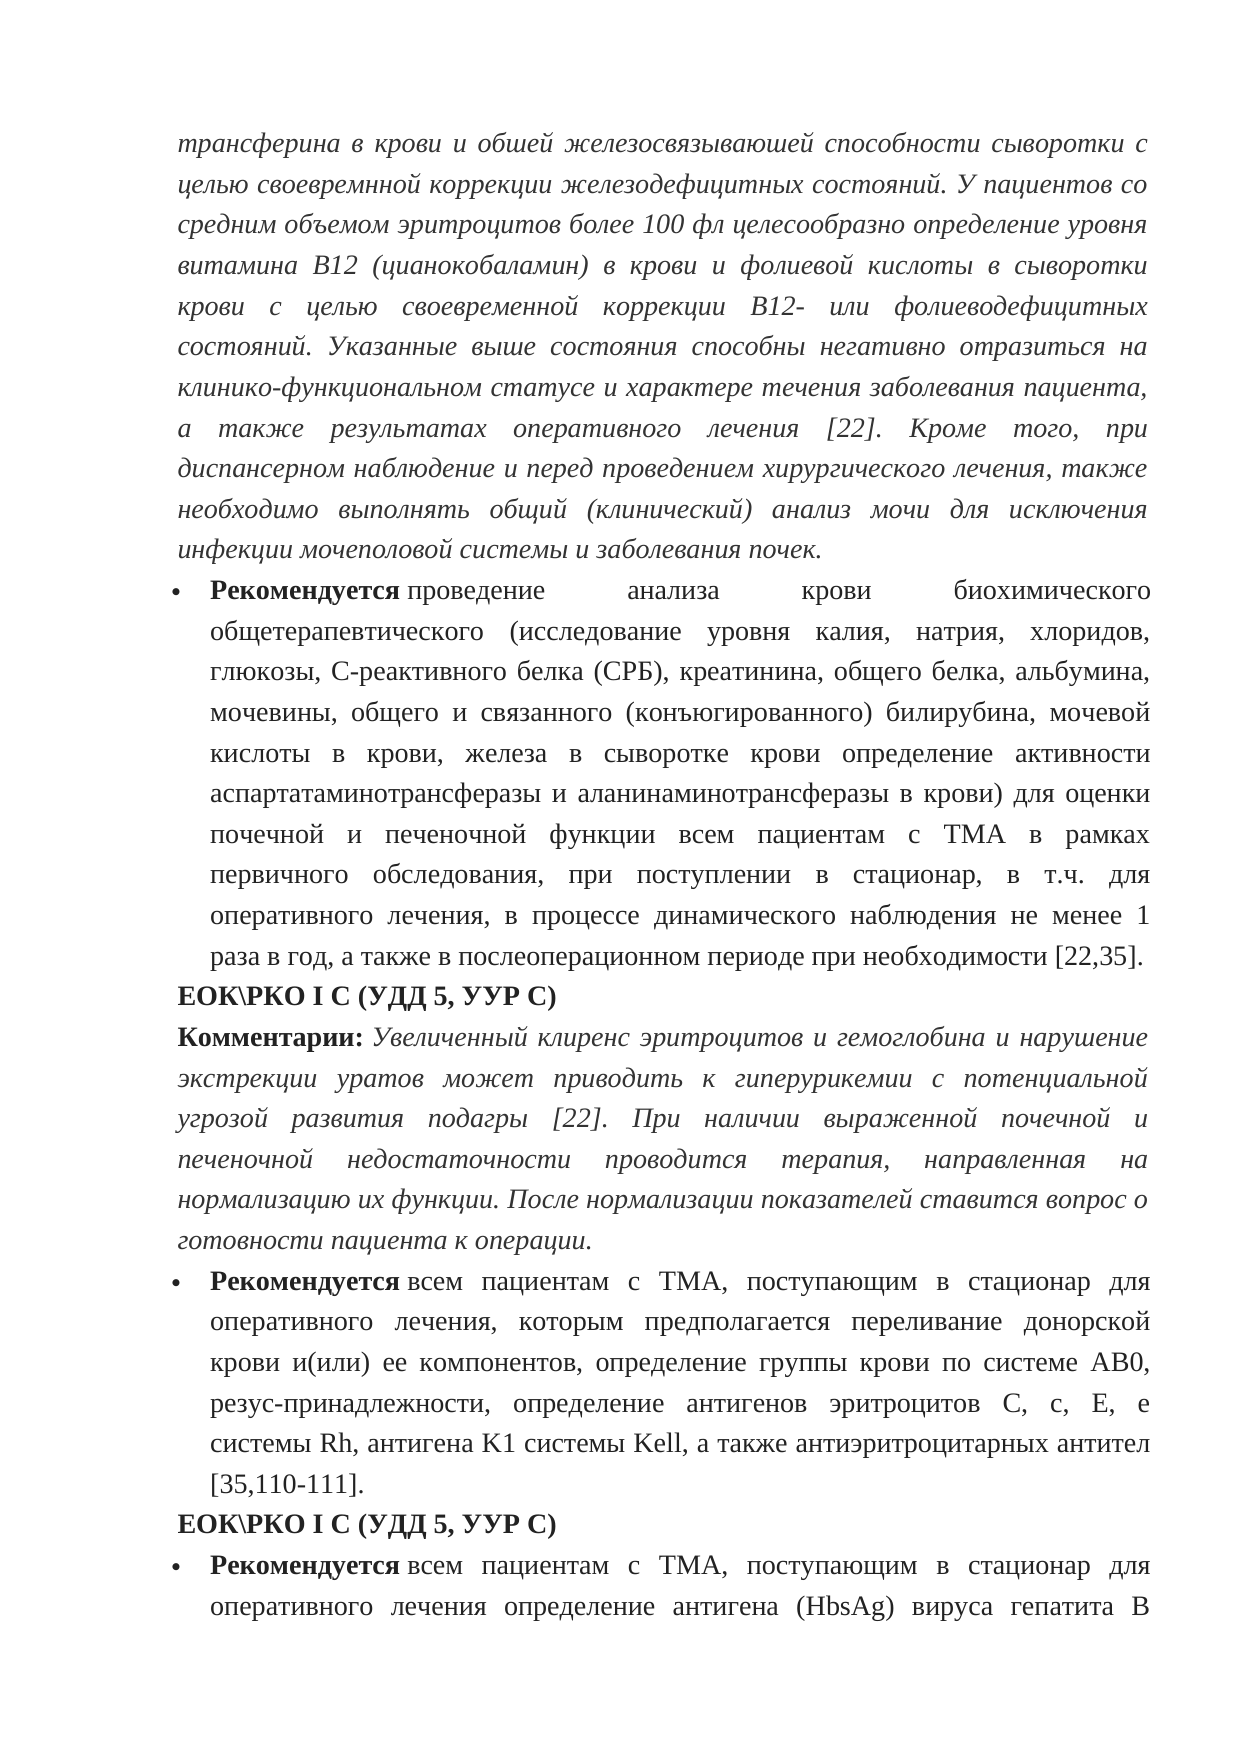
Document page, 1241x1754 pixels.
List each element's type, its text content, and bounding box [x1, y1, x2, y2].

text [177, 118, 1152, 565]
list Рекомендуется всем пациентам с ТМА, поступающим в стационар для оперативного лечения, которым предполагается переливание донорской крови и(или) ее компонентов, определение группы крови по системе AB0, резус-принадлежности, определение антигенов эритроцитов C, c, E, e системы Rh, антигена K1 системы Kell, а также антиэритроцитарных антител [35,110-111]. [172, 1256, 1152, 1499]
text Комментарии: Увеличенный клиренс эритроцитов и гемоглобина и нарушение экстрекции уратов может приводить к гиперурикемии с потенциальной угрозой развития подагры [22]. При наличии выраженной почечной и печеночной недостаточности проводится терапия, направленная на нормализацию их функции. После нормализации показателей ставится вопрос о готовности пациента к операции. [177, 1012, 1152, 1256]
list Рекомендуется проведение анализа крови биохимического общетерапевтического (исследование уровня калия, натрия, хлоридов, глюкозы, С-реактивного белка (СРБ), креатинина, общего белка, альбумина, мочевины, общего и связанного (конъюгированного) билирубина, мочевой кислоты в крови, железа в сыворотке крови определение активности аспартатаминотрансферазы и аланинаминотрансферазы в крови) для оценки почечной и печеночной функции всем пациентам с ТМА в рамках первичного обследования, при поступлении в стационар, в т.ч. для оперативного лечения, в процессе динамического наблюдения не менее 1 раза в год, а также в послеоперационном периоде при необходимости [22,35]. [172, 565, 1152, 971]
text ЕОК\РКО I C (УДД 5, УУР С) [177, 971, 1152, 1012]
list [172, 1540, 1152, 1621]
text ЕОК\РКО I C (УДД 5, УУР С) [177, 1499, 1152, 1540]
